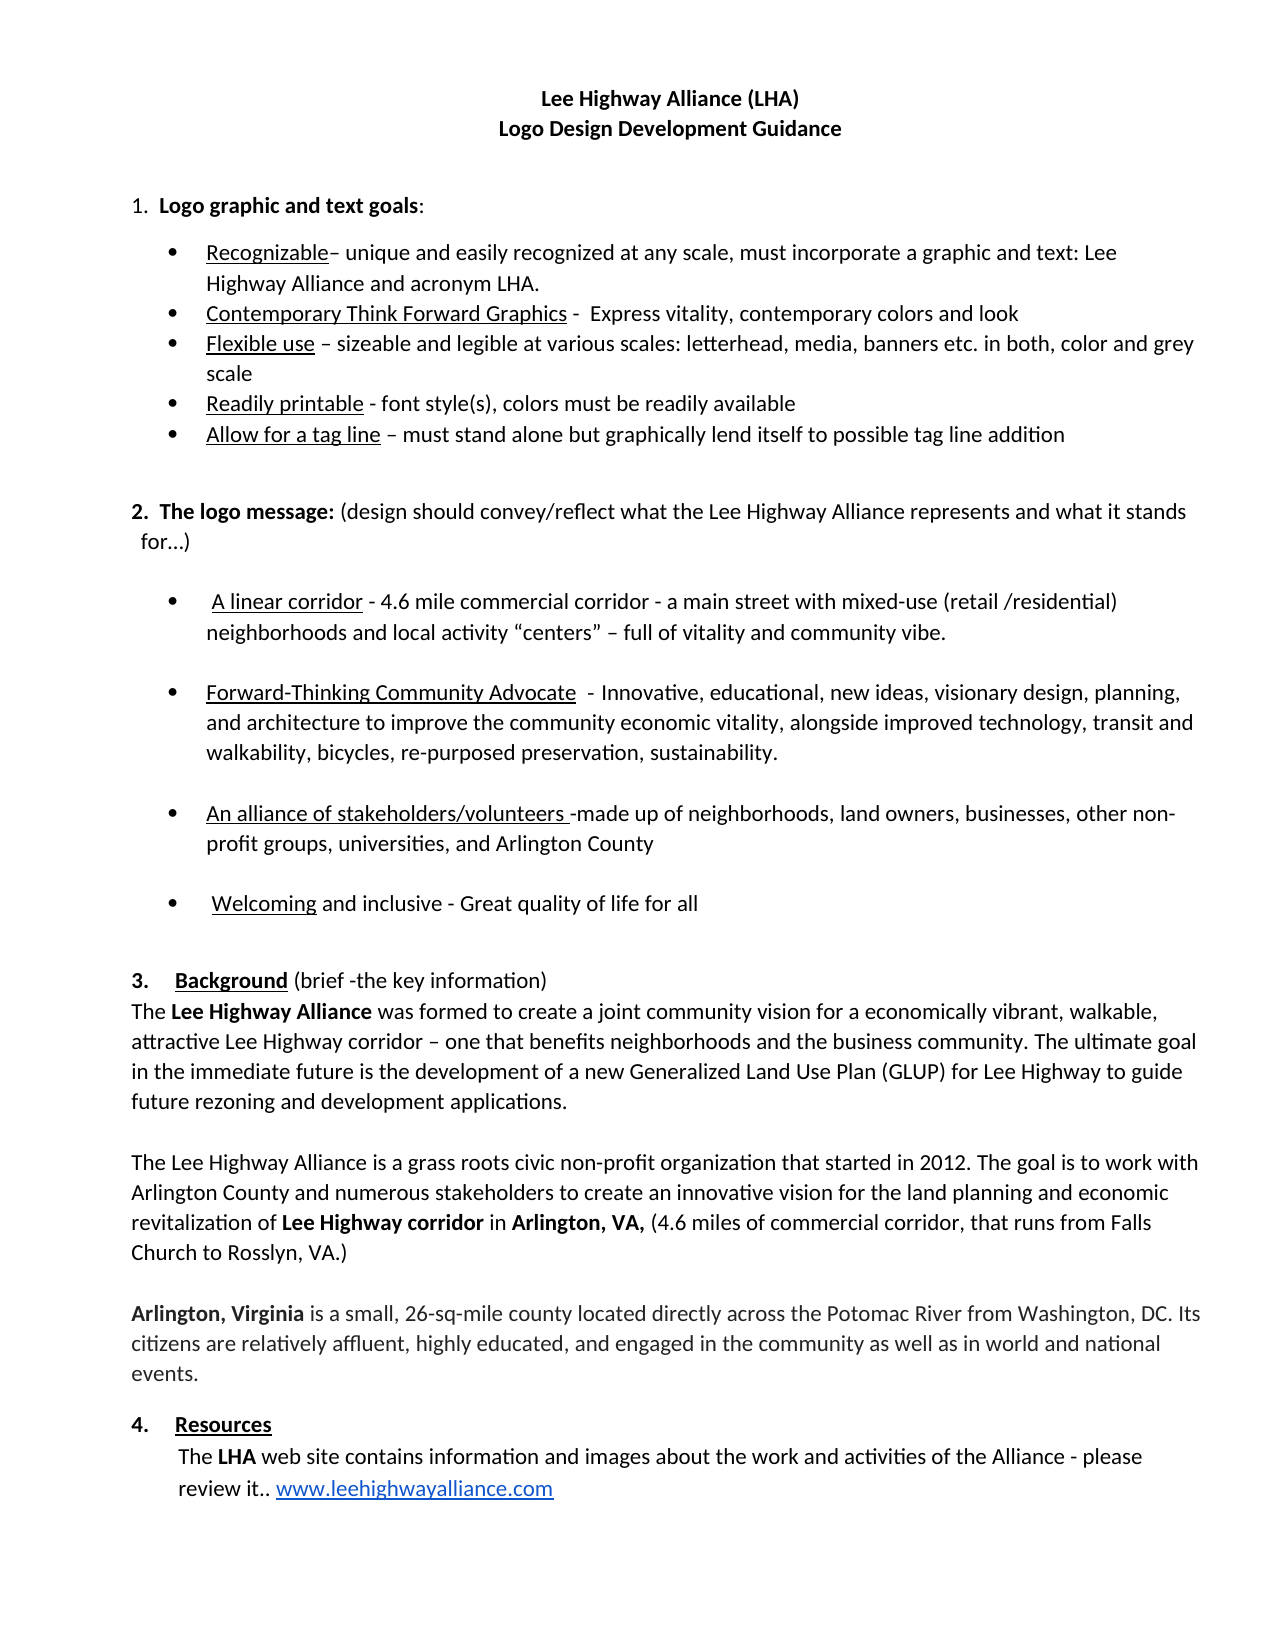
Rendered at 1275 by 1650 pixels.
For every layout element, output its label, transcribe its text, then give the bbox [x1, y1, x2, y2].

list Recognizable– unique and easily recognized at any scale, must incorporate a graphic and text: Lee Highway Alliance and acronym LHA. [169, 238, 1209, 297]
list Allow for a tag line – must stand alone but graphically lend itself to possible tag line addition [169, 420, 1209, 478]
list An alliance of stakeholders/volunteers -made up of neighborhoods, land owners, businesses, other non-profit groups, universities, and Arlington County [169, 799, 1209, 887]
text 3. Background (brief -the key information) The Lee Highway Alliance was formed to create a joint community vision for a economically vibrant, walkable, attractive Lee Highway corridor – one that benefits neighborhoods and the business community. The ultimate goal in the immediate future is the development of a new Generalized Land Use Plan (GLUP) for Lee Highway to guide future rezoning and development applications. The Lee Highway Alliance is a grass roots civic non-profit organization that started in 2012. The goal is to work with Arlington County and numerous stakeholders to create an innovative vision for the land planning and economic revitalization of Lee Highway corridor in Arlington, VA, (4.6 miles of commercial corridor, that runs from Falls Church to Rosslyn, VA.) Arlington, Virginia is a small, 26-sq-mile county located directly across the Potomac River from Washington, DC. Its citizens are relatively affluent, highly educated, and engaged in the community as well as in world and national events. [131, 967, 1209, 1387]
list Welcoming and inclusive - Great quality of life for all [169, 889, 1209, 948]
text 2. The logo message: (design should convey/reflect what the Lee Highway Alliance represents and what it stands for…) [131, 497, 1209, 585]
list Readily printable - font style(s), colors must be readily available [169, 389, 1209, 418]
list A linear corridor - 4.6 mile commercial corridor - a main street with mixed-use (retail /residential) neighborhoods and local activity “centers” – full of vitality and community vibe. [169, 587, 1209, 676]
list Contemporary Think Forward Graphics - Express vitality, contemporary colors and look [169, 299, 1209, 327]
text 4. Resources The LHA web site contains information and images about the work and activities of the Alliance - please review it.. www.leehighwayalliance.com [131, 1406, 1209, 1502]
text Lee Highway Alliance (LHA) Logo Design Development Guidance [131, 84, 1209, 173]
list Forward-Thinking Community Advocate - Innovative, educational, new ideas, visionary design, planning, and architecture to improve the community economic vitality, alongside improved technology, transit and walkability, bicycles, re-purposed preservation, sustainability. [169, 678, 1209, 797]
list Flexible use – sizeable and legible at various scales: letterhead, media, banners etc. in both, color and grey scale [169, 329, 1209, 387]
text 1. Logo graphic and text goals: [131, 192, 1209, 220]
